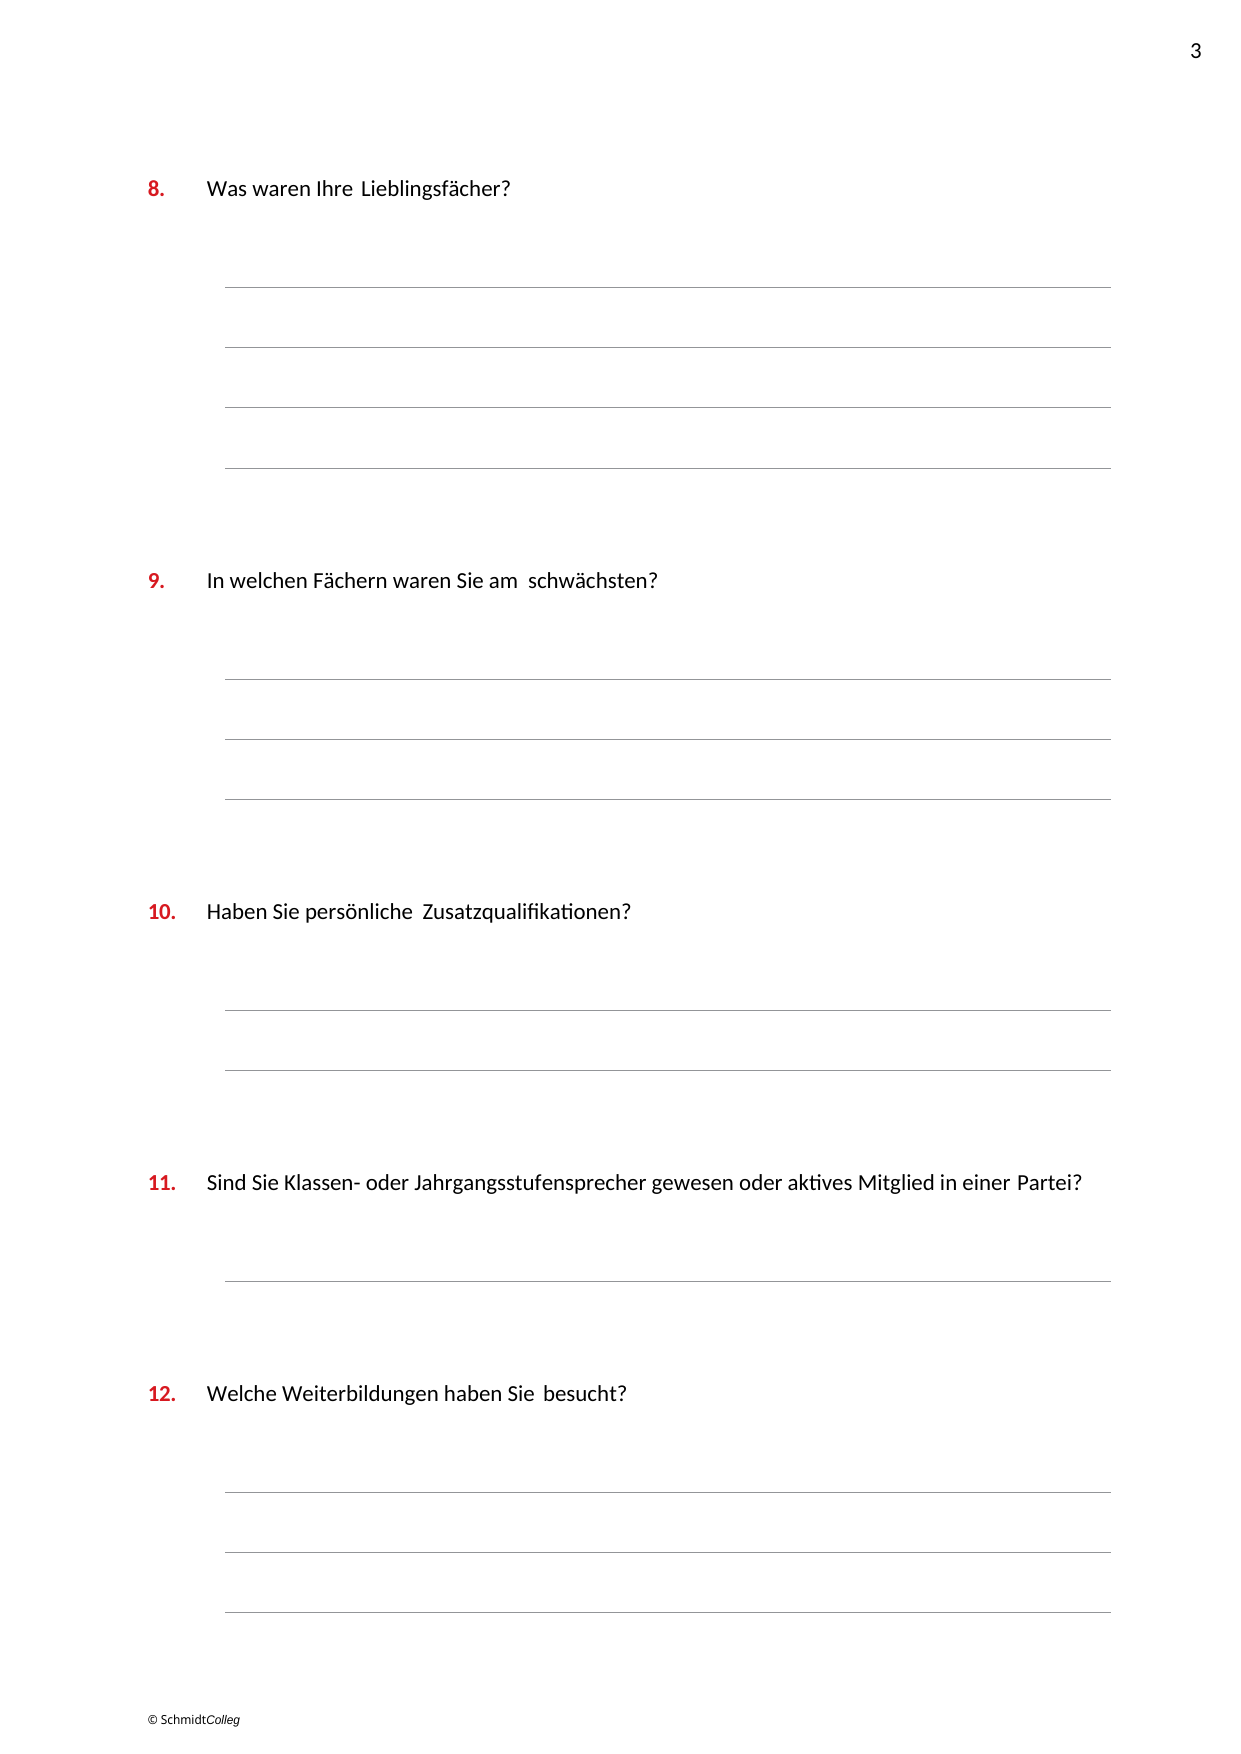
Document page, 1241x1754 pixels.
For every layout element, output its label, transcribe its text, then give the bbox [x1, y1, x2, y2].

list Haben Sie persönliche Zusatzqualifikationen? [148, 897, 1209, 925]
list In welchen Fächern waren Sie am schwächsten? [148, 566, 1209, 594]
list Was waren Ihre Lieblingsfächer? [148, 174, 1209, 202]
list Welche Weiterbildungen haben Sie besucht? [148, 1379, 1209, 1407]
list Sind Sie Klassen- oder Jahrgangsstufensprecher gewesen oder aktives Mitglied in einer Partei? [148, 1168, 1209, 1197]
